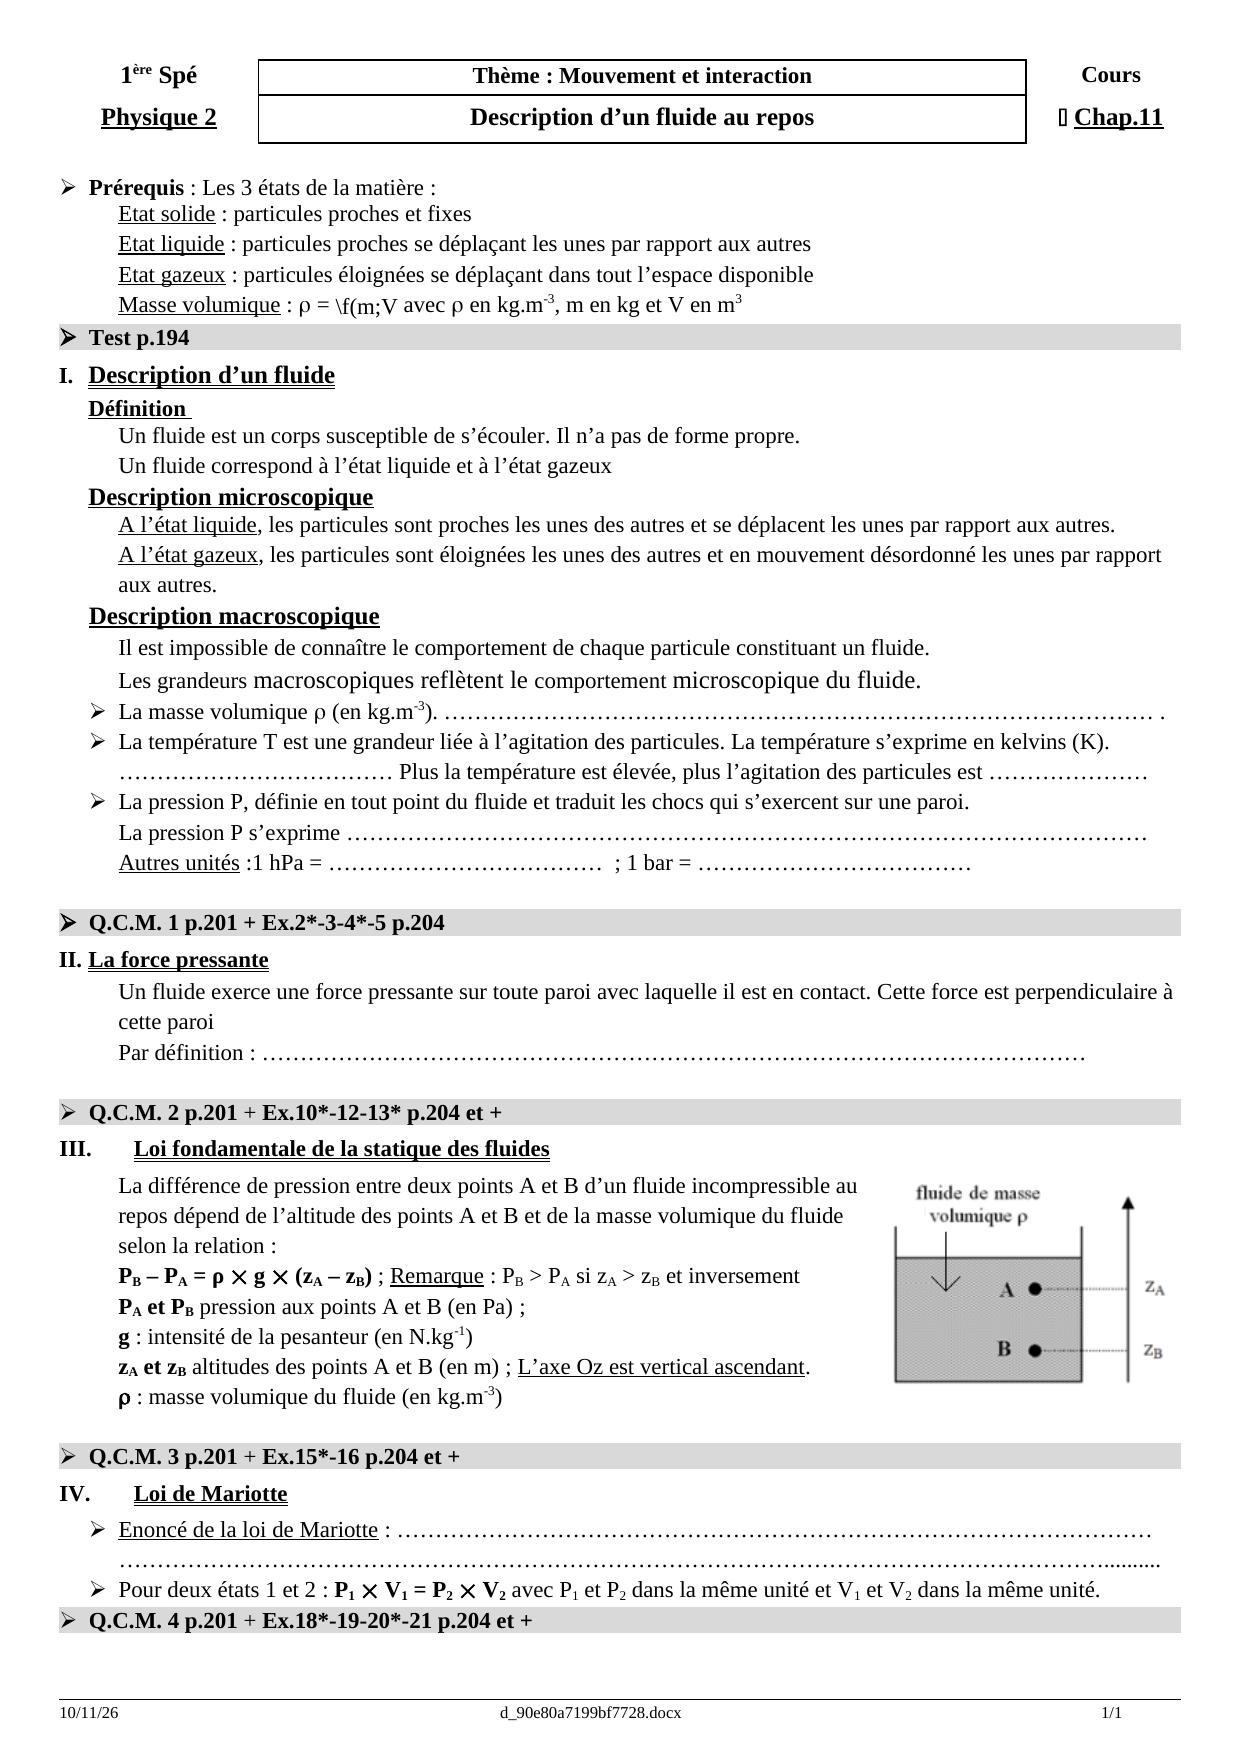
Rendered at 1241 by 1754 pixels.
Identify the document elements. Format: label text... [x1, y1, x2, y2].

subtitle Définition [88, 395, 1181, 422]
list Prérequis : Les 3 états de la matière : [59, 174, 1181, 200]
text Q.C.M. 3 p.201 + Ex.15*-16 p.204 et + [59, 1443, 1181, 1469]
text Un fluide exerce une force pressante sur toute paroi avec laquelle il est en contact. Cette force est perpendiculaire à cette paroi [89, 978, 1181, 1035]
subtitle La force pressante [58, 946, 1181, 972]
picture [890, 1182, 1171, 1392]
text Un fluide est un corps susceptible de s’écouler. Il n’a pas de forme propre. [89, 422, 1181, 448]
text Test p.194 [59, 324, 1181, 350]
table_header Thème : Mouvement et interaction [259, 61, 1025, 94]
text A l’état liquide, les particules sont proches les unes des autres et se déplacent les unes par rapport aux autres. [89, 511, 1181, 537]
text La différence de pression entre deux points A et B d’un fluide incompressible au repos dépend de l’altitude des points A et B et de la masse volumique du fluide selon la relation : PB – PA = ρ g (zA – zB) ; Remarque : PB > PA si zA > zB et inversement PA et PB pression aux points A et B (en Pa) ; g : intensité de la pesanteur (en N.kg-1) zA et zB altitudes des points A et B (en m) ; L’axe Oz est vertical ascendant. : masse volumique du fluide (en kg.m-3) [89, 1172, 1181, 1409]
text A l’état gazeux, les particules sont éloignées les unes des autres et en mouvement désordonné les unes par rapport aux autres. [89, 541, 1181, 598]
text Enoncé de la loi de Mariotte : ……………………………………………………………………………………… ………………………………………………………………………………………………………………….......... [89, 1516, 1181, 1573]
table_cell Chap.11 [1027, 94, 1196, 142]
text La température T est une grandeur liée à l’agitation des particules. La température s’exprime en kelvins (K). ……………………………… Plus la température est élevée, plus l’agitation des particules est ………………… [89, 728, 1181, 784]
text La pression P, définie en tout point du fluide et traduit les chocs qui s’exercent sur une paroi. La pression P s’exprime …………………………………………………………………………………………… Autres unités :1 hPa = ……………………………… ; 1 bar = ……………………………… [89, 788, 1181, 875]
subtitle Description microscopique [88, 482, 1181, 511]
subtitle Loi fondamentale de la statique des fluides [59, 1136, 1181, 1162]
text Un fluide correspond à l’état liquide et à l’état gazeux [89, 452, 1181, 478]
subtitle Loi de Mariotte [59, 1479, 1181, 1506]
text Q.C.M. 4 p.201 + Ex.18*-19-20*-21 p.204 et + [59, 1607, 1181, 1633]
text Pour deux états 1 et 2 : P1 V1 = P2 V2 avec P1 et P2 dans la même unité et V1 et V2 dans la même unité. [89, 1576, 1181, 1603]
text Q.C.M. 2 p.201 + Ex.10*-12-13* p.204 et + [59, 1099, 1181, 1125]
text La masse volumique (en kg.m-3). ………………………………………………………………………………… . [89, 698, 1181, 724]
text Q.C.M. 1 p.201 + Ex.2*-3-4*-5 p.204 [59, 909, 1181, 936]
table_cell Description d’un fluide au repos [259, 96, 1025, 142]
text Il est impossible de connaître le comportement de chaque particule constituant un fluide. [89, 634, 1181, 661]
text Etat gazeux : particules éloignées se déplaçant dans tout l’espace disponible [89, 261, 1181, 287]
text Etat solide : particules proches et fixes [89, 200, 1181, 227]
subtitle Description macroscopique [89, 601, 1181, 630]
table_header Cours [1027, 59, 1196, 94]
table_cell Physique 2 [59, 94, 258, 142]
text Par définition : ……………………………………………………………………………………………… [89, 1039, 1181, 1065]
table_header 1ère Spé [59, 59, 258, 94]
subtitle Description d’un fluide [58, 360, 1181, 389]
text Les grandeurs macroscopiques reflètent le comportement microscopique du fluide. [89, 665, 1181, 693]
text Etat liquide : particules proches se déplaçant les unes par rapport aux autres [89, 231, 1181, 257]
text Masse volumique : = avec en kg.m-3, m en kg et V en m3 [89, 291, 1181, 319]
